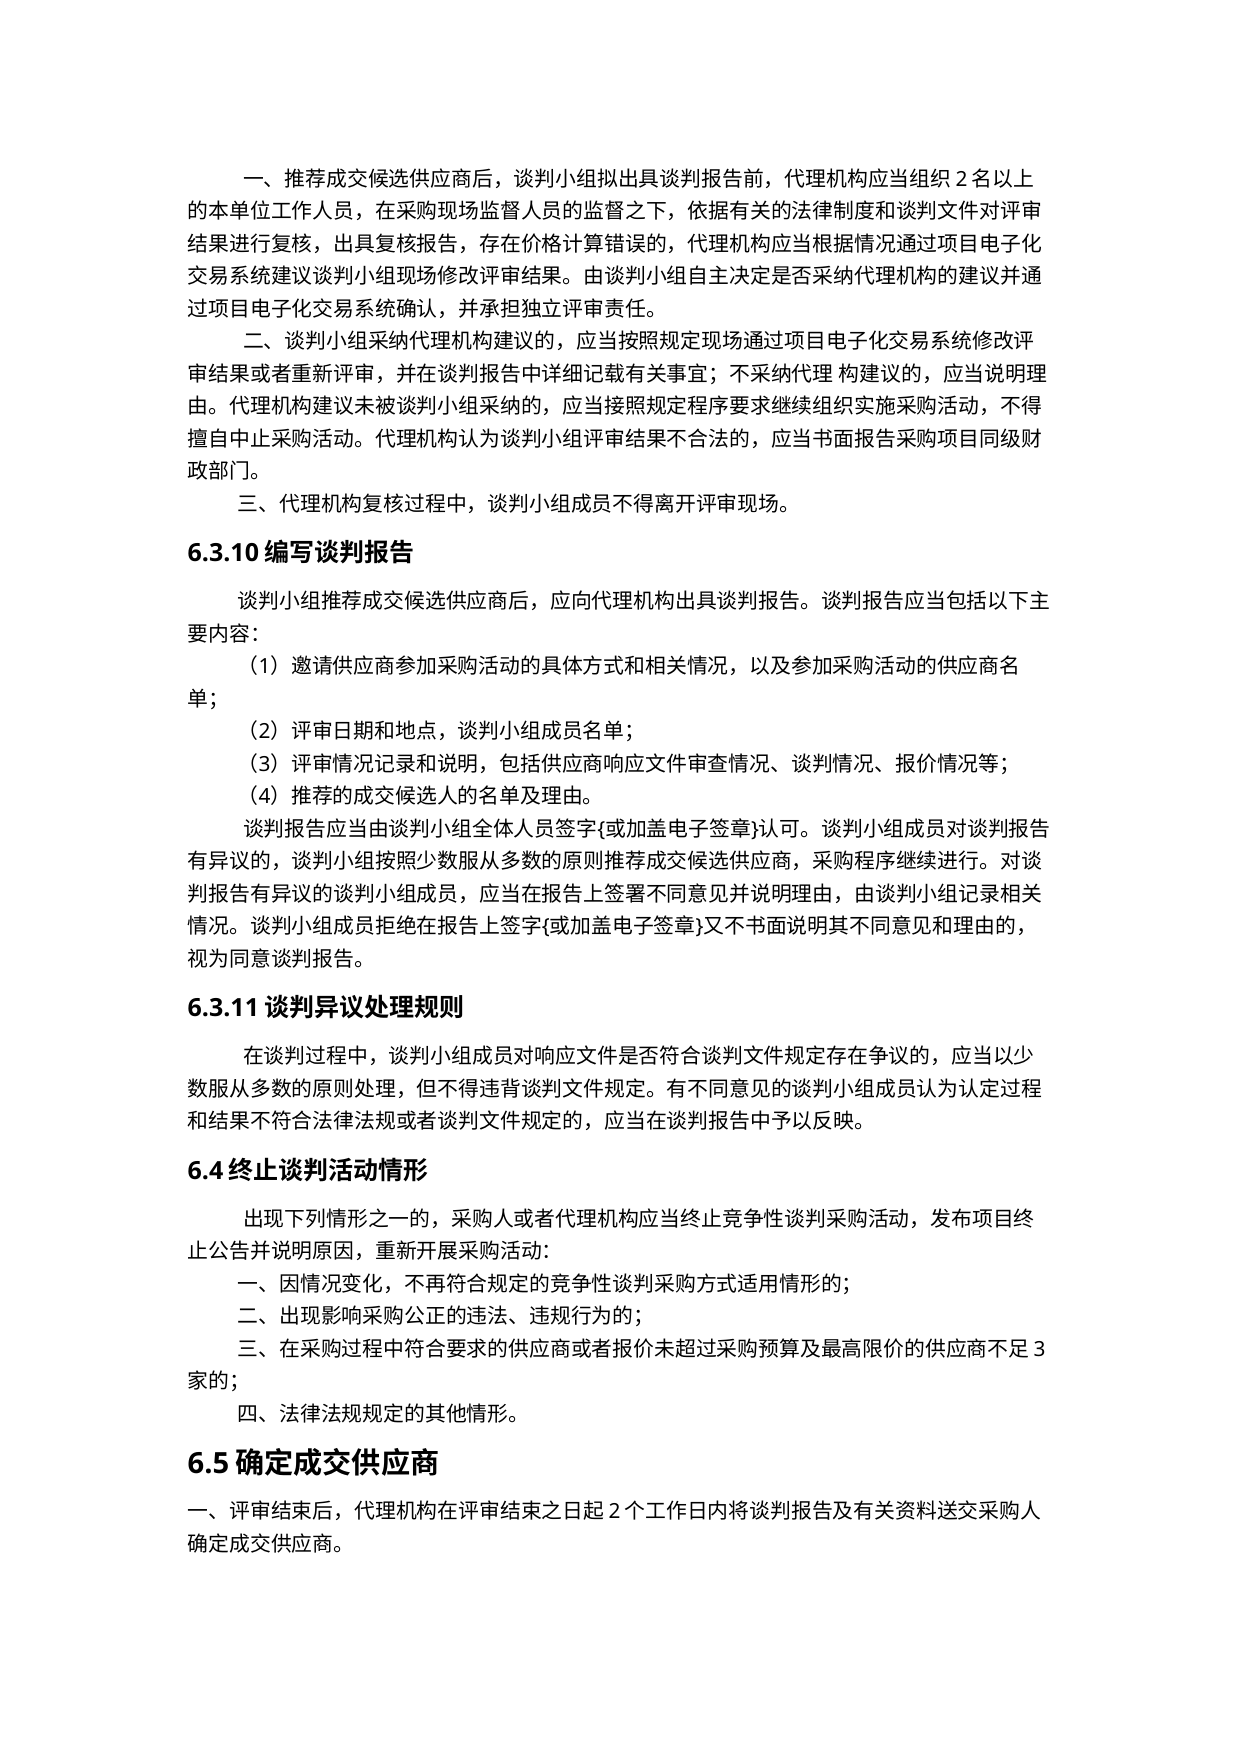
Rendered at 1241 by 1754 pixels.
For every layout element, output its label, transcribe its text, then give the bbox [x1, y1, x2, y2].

text 6.3.11谈判异议处理规则 [187, 974, 1053, 1039]
text （4）推荐的成交候选人的名单及理由。 [187, 779, 1053, 812]
text 一、评审结束后，代理机构在评审结束之日起2个工作日内将谈判报告及有关资料送交采购人确定成交供应商。 [187, 1494, 1053, 1559]
text 三、在采购过程中符合要求的供应商或者报价未超过采购预算及最高限价的供应商不足3家的； [187, 1332, 1053, 1397]
text 二、出现影响采购公正的违法、违规行为的； [187, 1299, 1053, 1332]
text 一、推荐成交候选供应商后，谈判小组拟出具谈判报告前，代理机构应当组织2名以上的本单位工作人员，在采购现场监督人员的监督之下，依据有关的法律制度和谈判文件对评审结果进行复核，出具复核报告，存在价格计算错误的，代理机构应当根据情况通过项目电子化交易系统建议谈判小组现场修改评审结果。由谈判小组自主决定是否采纳代理机构的建议并通过项目电子化交易系统确认，并承担独立评审责任。 [187, 162, 1053, 324]
text 6.3.10编写谈判报告 [187, 519, 1053, 584]
text 谈判小组推荐成交候选供应商后，应向代理机构出具谈判报告。谈判报告应当包括以下主要内容： [187, 584, 1053, 649]
text 二、谈判小组采纳代理机构建议的，应当按照规定现场通过项目电子化交易系统修改评审结果或者重新评审，并在谈判报告中详细记载有关事宜；不采纳代理 构建议的，应当说明理由。代理机构建议未被谈判小组采纳的，应当接照规定程序要求继续组织实施采购活动，不得擅自中止采购活动。代理机构认为谈判小组评审结果不合法的，应当书面报告采购项目同级财政部门。 [187, 324, 1053, 487]
text 谈判报告应当由谈判小组全体人员签字{或加盖电子签章}认可。谈判小组成员对谈判报告有异议的，谈判小组按照少数服从多数的原则推荐成交候选供应商，采购程序继续进行。对谈判报告有异议的谈判小组成员，应当在报告上签署不同意见并说明理由，由谈判小组记录相关情况。谈判小组成员拒绝在报告上签字{或加盖电子签章}又不书面说明其不同意见和理由的，视为同意谈判报告。 [187, 812, 1053, 974]
text 在谈判过程中，谈判小组成员对响应文件是否符合谈判文件规定存在争议的，应当以少数服从多数的原则处理，但不得违背谈判文件规定。有不同意见的谈判小组成员认为认定过程和结果不符合法律法规或者谈判文件规定的，应当在谈判报告中予以反映。 [187, 1039, 1053, 1137]
text 6.5确定成交供应商 [187, 1429, 1053, 1494]
text 四、法律法规规定的其他情形。 [187, 1397, 1053, 1429]
text 三、代理机构复核过程中，谈判小组成员不得离开评审现场。 [187, 487, 1053, 519]
text （1）邀请供应商参加采购活动的具体方式和相关情况，以及参加采购活动的供应商名单； [187, 649, 1053, 714]
text （2）评审日期和地点，谈判小组成员名单； [187, 714, 1053, 747]
text 出现下列情形之一的，采购人或者代理机构应当终止竞争性谈判采购活动，发布项目终止公告并说明原因，重新开展采购活动： [187, 1202, 1053, 1267]
text 6.4终止谈判活动情形 [187, 1137, 1053, 1202]
text 一、因情况变化，不再符合规定的竞争性谈判采购方式适用情形的； [187, 1267, 1053, 1299]
text （3）评审情况记录和说明，包括供应商响应文件审查情况、谈判情况、报价情况等； [187, 747, 1053, 779]
